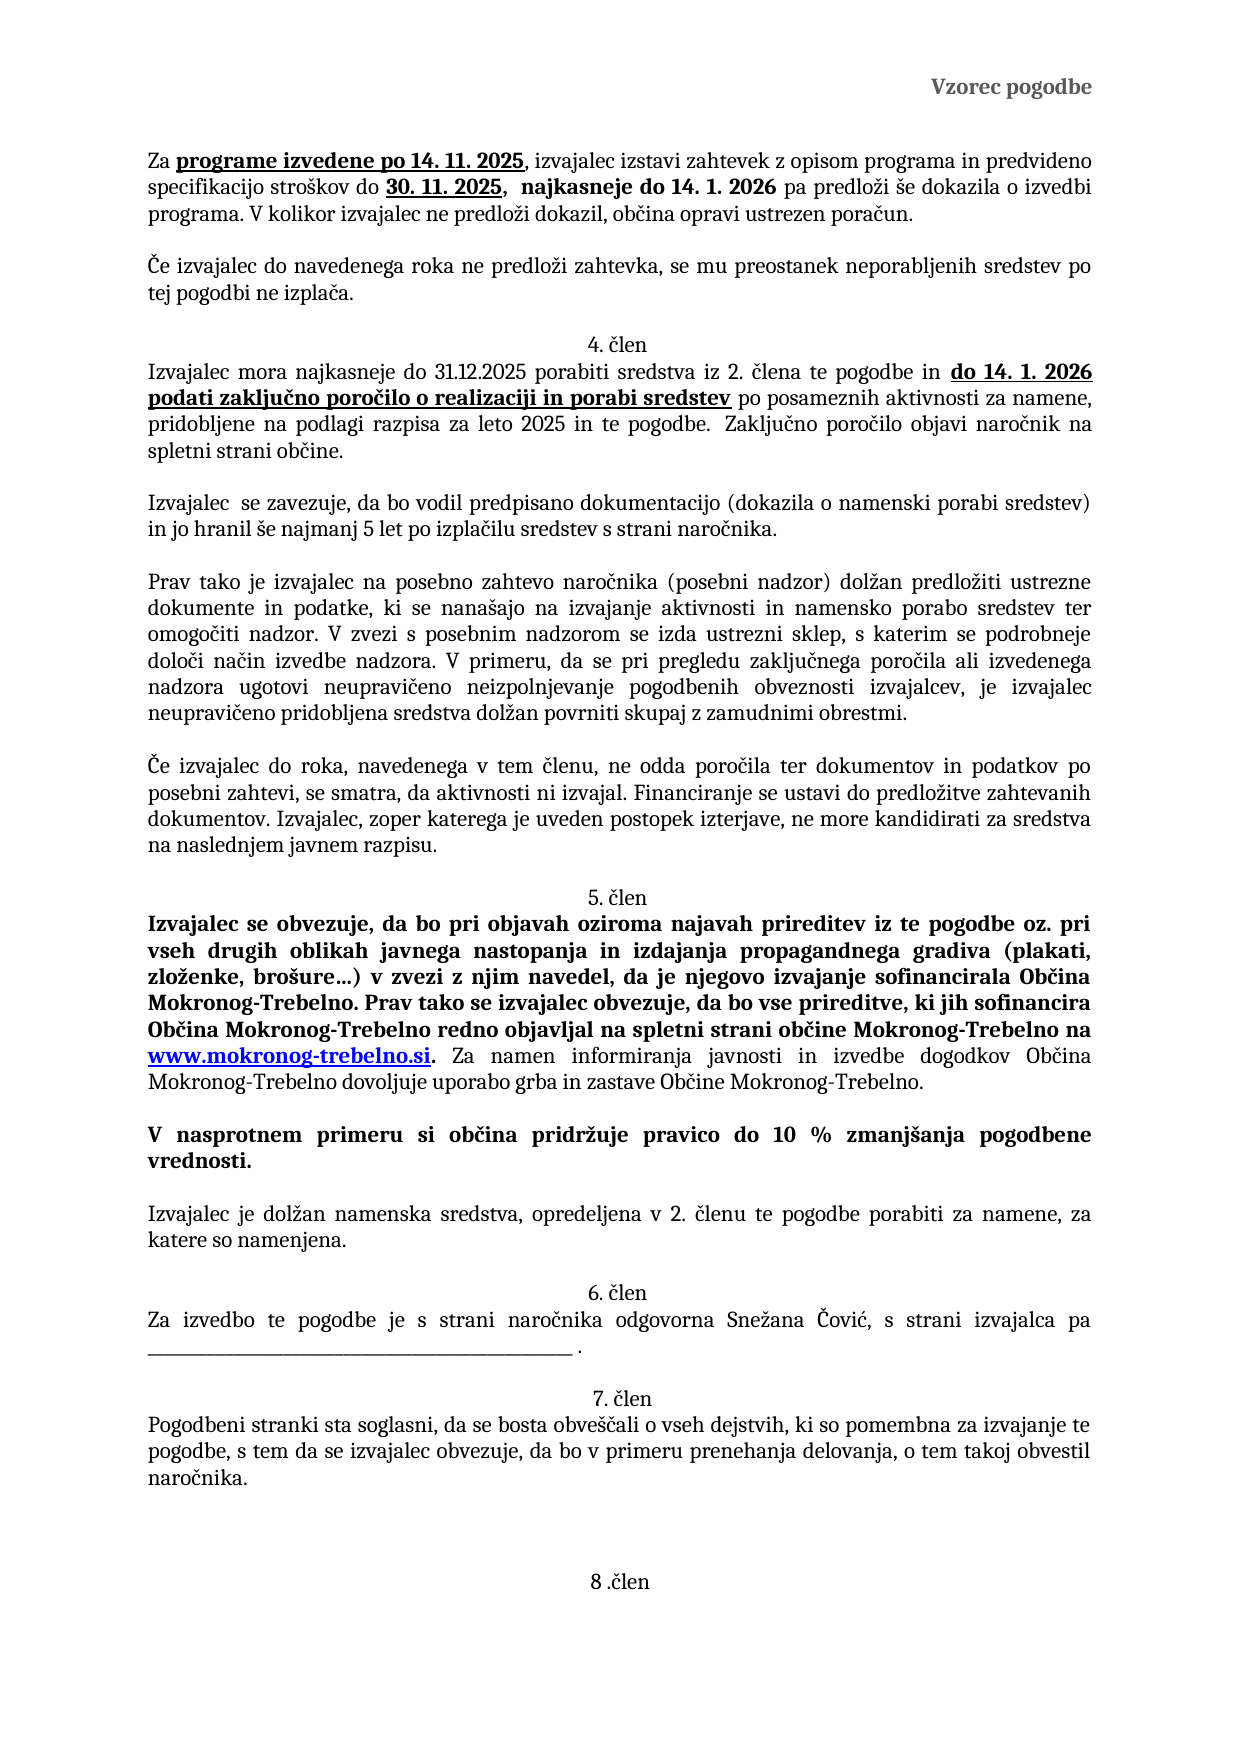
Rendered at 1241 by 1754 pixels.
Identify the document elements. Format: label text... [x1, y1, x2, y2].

text Če izvajalec do navedenega roka ne predloži zahtevka, se mu preostanek neporabljenih sredstev po tej pogodbi ne izplača. [148, 253, 1093, 306]
text Pogodbeni stranki sta soglasni, da se bosta obveščali o vseh dejstvih, ki so pomembna za izvajanje te pogodbe, s tem da se izvajalec obvezuje, da bo v primeru prenehanja delovanja, o tem takoj obvestil naročnika. [148, 1412, 1093, 1491]
text V nasprotnem primeru si občina pridržuje pravico do 10 % zmanjšanja pogodbene vrednosti. [148, 1122, 1093, 1174]
text Izvajalec se zavezuje, da bo vodil predpisano dokumentacijo (dokazila o namenski porabi sredstev) in jo hranil še najmanj 5 let po izplačilu sredstev s strani naročnika. [148, 489, 1093, 542]
text 7. člen [148, 1385, 1093, 1412]
text Če izvajalec do roka, navedenega v tem členu, ne odda poročila ter dokumentov in podatkov po posebni zahtevi, se smatra, da aktivnosti ni izvajal. Financiranje se ustavi do predložitve zahtevanih dokumentov. Izvajalec, zoper katerega je uveden postopek izterjave, ne more kandidirati za sredstva na naslednjem javnem razpisu. [148, 753, 1093, 858]
text Za izvedbo te pogodbe je s strani naročnika odgovorna Snežana Čović, s strani izvajalca pa __________________________________________________ . [148, 1306, 1093, 1359]
text Izvajalec se obvezuje, da bo pri objavah oziroma najavah prireditev iz te pogodbe oz. pri vseh drugih oblikah javnega nastopanja in izdajanja propagandnega gradiva (plakati, zloženke, brošure…) v zvezi z njim navedel, da je njegovo izvajanje sofinancirala Občina Mokronog-Trebelno. Prav tako se izvajalec obvezuje, da bo vse prireditve, ki jih sofinancira Občina Mokronog-Trebelno redno objavljal na spletni strani občine Mokronog-Trebelno na www.mokronog-trebelno.si. Za namen informiranja javnosti in izvedbe dogodkov Občina Mokronog-Trebelno dovoljuje uporabo grba in zastave Občine Mokronog-Trebelno. [148, 911, 1093, 1096]
text 5. člen [148, 885, 1093, 911]
text Za programe izvedene po 14. 11. 2025, izvajalec izstavi zahtevek z opisom programa in predvideno specifikacijo stroškov do 30. 11. 2025, najkasneje do 14. 1. 2026 pa predloži še dokazila o izvedbi programa. V kolikor izvajalec ne predloži dokazil, občina opravi ustrezen poračun. [148, 148, 1093, 227]
text 6. člen [148, 1280, 1093, 1306]
text 4. člen [148, 332, 1093, 358]
text Izvajalec mora najkasneje do 31.12.2025 porabiti sredstva iz 2. člena te pogodbe in do 14. 1. 2026 podati zaključno poročilo o realizaciji in porabi sredstev po posameznih aktivnosti za namene, pridobljene na podlagi razpisa za leto 2025 in te pogodbe. Zaključno poročilo objavi naročnik na spletni strani občine. [148, 358, 1093, 464]
text Izvajalec je dolžan namenska sredstva, opredeljena v 2. členu te pogodbe porabiti za namene, za katere so namenjena. [148, 1201, 1093, 1254]
text Prav tako je izvajalec na posebno zahtevo naročnika (posebni nadzor) dolžan predložiti ustrezne dokumente in podatke, ki se nanašajo na izvajanje aktivnosti in namensko porabo sredstev ter omogočiti nadzor. V zvezi s posebnim nadzorom se izda ustrezni sklep, s katerim se podrobneje določi način izvedbe nadzora. V primeru, da se pri pregledu zaključnega poročila ali izvedenega nadzora ugotovi neupravičeno neizpolnjevanje pogodbenih obveznosti izvajalcev, je izvajalec neupravičeno pridobljena sredstva dolžan povrniti skupaj z zamudnimi obrestmi. [148, 568, 1093, 727]
text 8 .člen [148, 1569, 1093, 1595]
